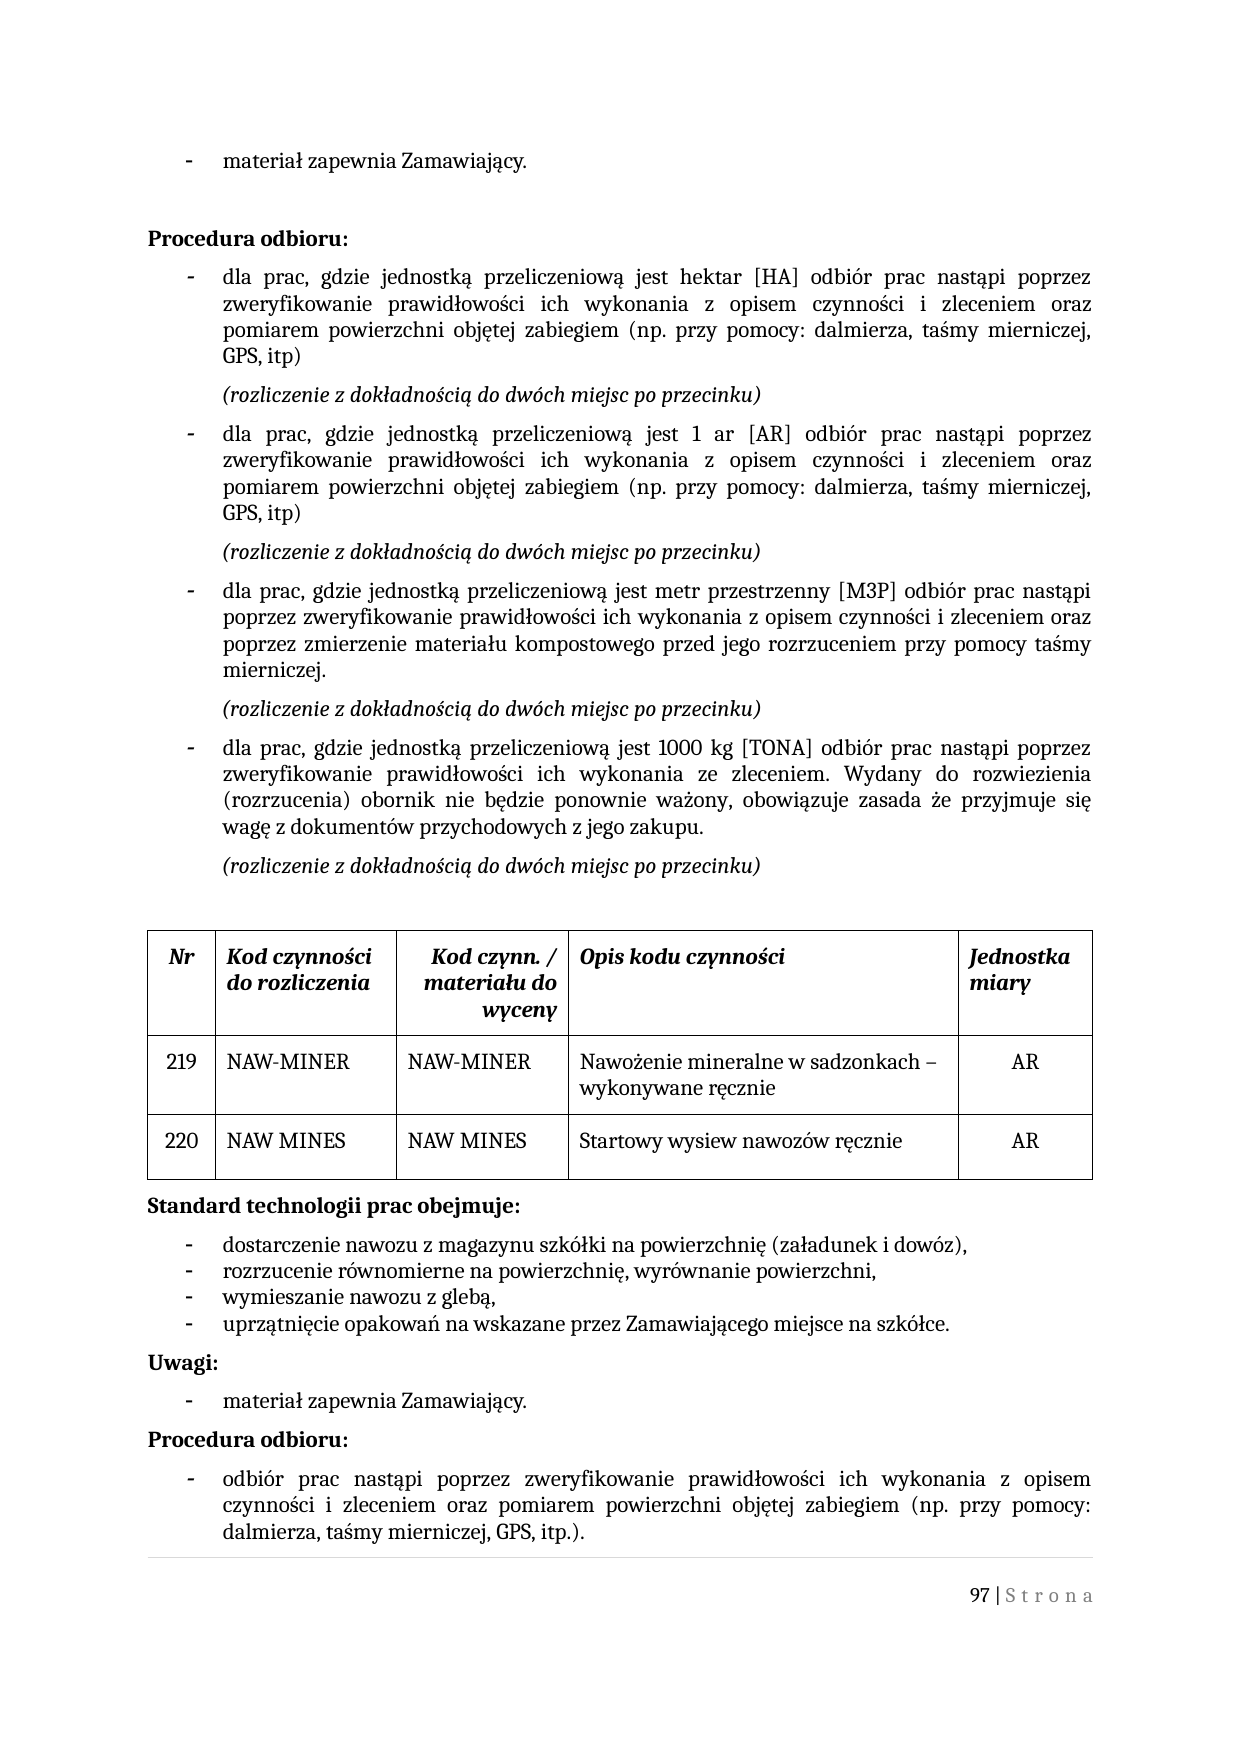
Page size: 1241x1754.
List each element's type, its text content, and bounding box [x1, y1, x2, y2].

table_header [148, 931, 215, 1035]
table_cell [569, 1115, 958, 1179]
list dla prac, gdzie jednostką przeliczeniową jest 1 ar [AR] odbiór prac nastąpi poprzez zweryfikowanie prawidłowości ich wykonania z opisem czynności i zleceniem oraz pomiarem powierzchni objętej zabiegiem (np. przy pomocy: dalmierza, taśmy mierniczej, GPS, itp) [185, 421, 1093, 526]
list dla prac, gdzie jednostką przeliczeniową jest metr przestrzenny [M3P] odbiór prac nastąpi poprzez zweryfikowanie prawidłowości ich wykonania z opisem czynności i zleceniem oraz poprzez zmierzenie materiału kompostowego przed jego rozrzuceniem przy pomocy taśmy mierniczej. [185, 578, 1093, 683]
text (rozliczenie z dokładnością do dwóch miejsc po przecinku) [148, 539, 1093, 565]
text (rozliczenie z dokładnością do dwóch miejsc po przecinku) [148, 852, 1093, 879]
list wymieszanie nawozu z glebą, [185, 1284, 1093, 1311]
list rozrzucenie równomierne na powierzchnię, wyrównanie powierzchni, [185, 1258, 1093, 1284]
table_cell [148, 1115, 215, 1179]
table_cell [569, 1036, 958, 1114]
text (rozliczenie z dokładnością do dwóch miejsc po przecinku) [178, 696, 1093, 722]
list materiał zapewnia Zamawiający. [185, 1388, 1093, 1414]
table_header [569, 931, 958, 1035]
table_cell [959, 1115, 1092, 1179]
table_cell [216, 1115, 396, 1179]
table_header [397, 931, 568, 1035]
text Procedura odbioru: [148, 225, 1093, 252]
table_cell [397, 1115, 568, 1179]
list dostarczenie nawozu z magazynu szkółki na powierzchnię (załadunek i dowóz), [185, 1231, 1093, 1258]
list odbiór prac nastąpi poprzez zweryfikowanie prawidłowości ich wykonania z opisem czynności i zleceniem oraz pomiarem powierzchni objętej zabiegiem (np. przy pomocy: dalmierza, taśmy mierniczej, GPS, itp.). [185, 1466, 1093, 1545]
text (rozliczenie z dokładnością do dwóch miejsc po przecinku) [148, 382, 1093, 408]
text Uwagi: [148, 1349, 1093, 1376]
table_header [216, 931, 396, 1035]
list dla prac, gdzie jednostką przeliczeniową jest hektar [HA] odbiór prac nastąpi poprzez zweryfikowanie prawidłowości ich wykonania z opisem czynności i zleceniem oraz pomiarem powierzchni objętej zabiegiem (np. przy pomocy: dalmierza, taśmy mierniczej, GPS, itp) [185, 264, 1093, 369]
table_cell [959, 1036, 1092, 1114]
list uprzątnięcie opakowań na wskazane przez Zamawiającego miejsce na szkółce. [185, 1311, 1093, 1337]
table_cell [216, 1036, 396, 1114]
list dla prac, gdzie jednostką przeliczeniową jest 1000 kg [TONA] odbiór prac nastąpi poprzez zweryfikowanie prawidłowości ich wykonania ze zleceniem. Wydany do rozwiezienia (rozrzucenia) obornik nie będzie ponownie ważony, obowiązuje zasada że przyjmuje się wagę z dokumentów przychodowych z jego zakupu. [185, 734, 1093, 840]
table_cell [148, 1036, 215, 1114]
text Procedura odbioru: [148, 1427, 1093, 1453]
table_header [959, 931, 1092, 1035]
text Standard technologii prac obejmuje: [148, 1193, 1093, 1219]
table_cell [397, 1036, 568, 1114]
list materiał zapewnia Zamawiający. [185, 148, 1093, 174]
